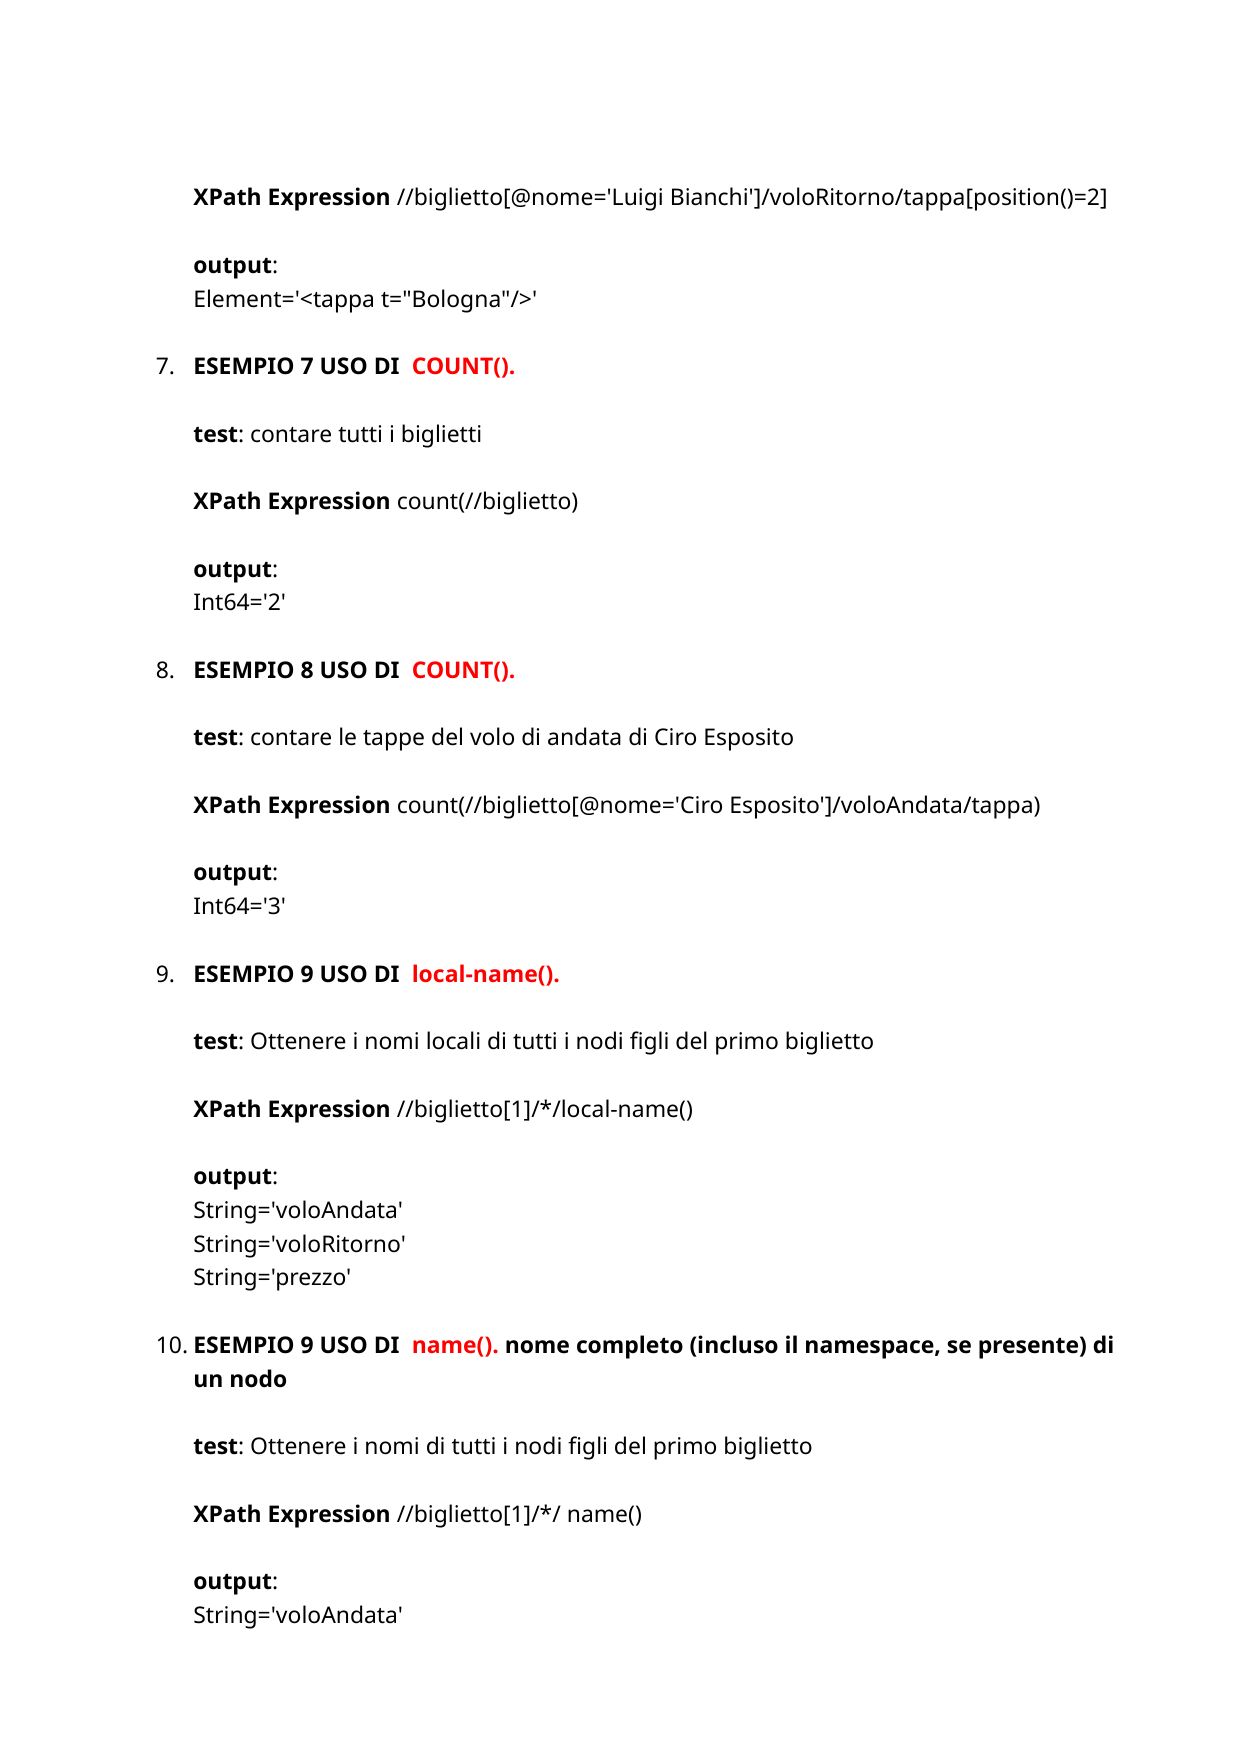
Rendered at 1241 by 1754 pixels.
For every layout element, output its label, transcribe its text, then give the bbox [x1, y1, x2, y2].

list ESEMPIO 8 USO DI COUNT(). [156, 654, 1122, 685]
list ESEMPIO 7 USO DI COUNT(). [156, 350, 1122, 381]
list String='voloAndata' [193, 1599, 1122, 1630]
list XPath Expression count(//biglietto[@nome='Ciro Esposito']/voloAndata/tappa) [193, 789, 1122, 820]
list String='voloRitorno' [193, 1228, 1122, 1259]
list test: contare le tappe del volo di andata di Ciro Esposito [193, 721, 1122, 753]
list output: [193, 553, 1122, 584]
list output: [193, 1565, 1122, 1596]
list ESEMPIO 9 USO DI local-name(). [156, 958, 1122, 989]
list String='prezzo' [193, 1261, 1122, 1293]
list String='voloAndata' [193, 1194, 1122, 1225]
list output: [193, 249, 1122, 280]
list XPath Expression //biglietto[1]/*/ name() [193, 1498, 1122, 1529]
list output: [193, 1160, 1122, 1191]
list Int64='2' [193, 586, 1122, 618]
list XPath Expression //biglietto[@nome='Luigi Bianchi']/voloRitorno/tappa[position()=2] [193, 181, 1122, 213]
list test: Ottenere i nomi di tutti i nodi figli del primo biglietto [193, 1430, 1122, 1461]
list output: [193, 856, 1122, 888]
list test: contare tutti i biglietti [193, 418, 1122, 449]
list Int64='3' [193, 890, 1122, 921]
list Element='<tappa t="Bologna"/>' [193, 283, 1122, 314]
list ESEMPIO 9 USO DI name(). nome completo (incluso il namespace, se presente) di un nodo [156, 1329, 1122, 1394]
list test: Ottenere i nomi locali di tutti i nodi figli del primo biglietto [193, 1025, 1122, 1056]
list XPath Expression //biglietto[1]/*/local-name() [193, 1093, 1122, 1124]
list XPath Expression count(//biglietto) [193, 485, 1122, 516]
